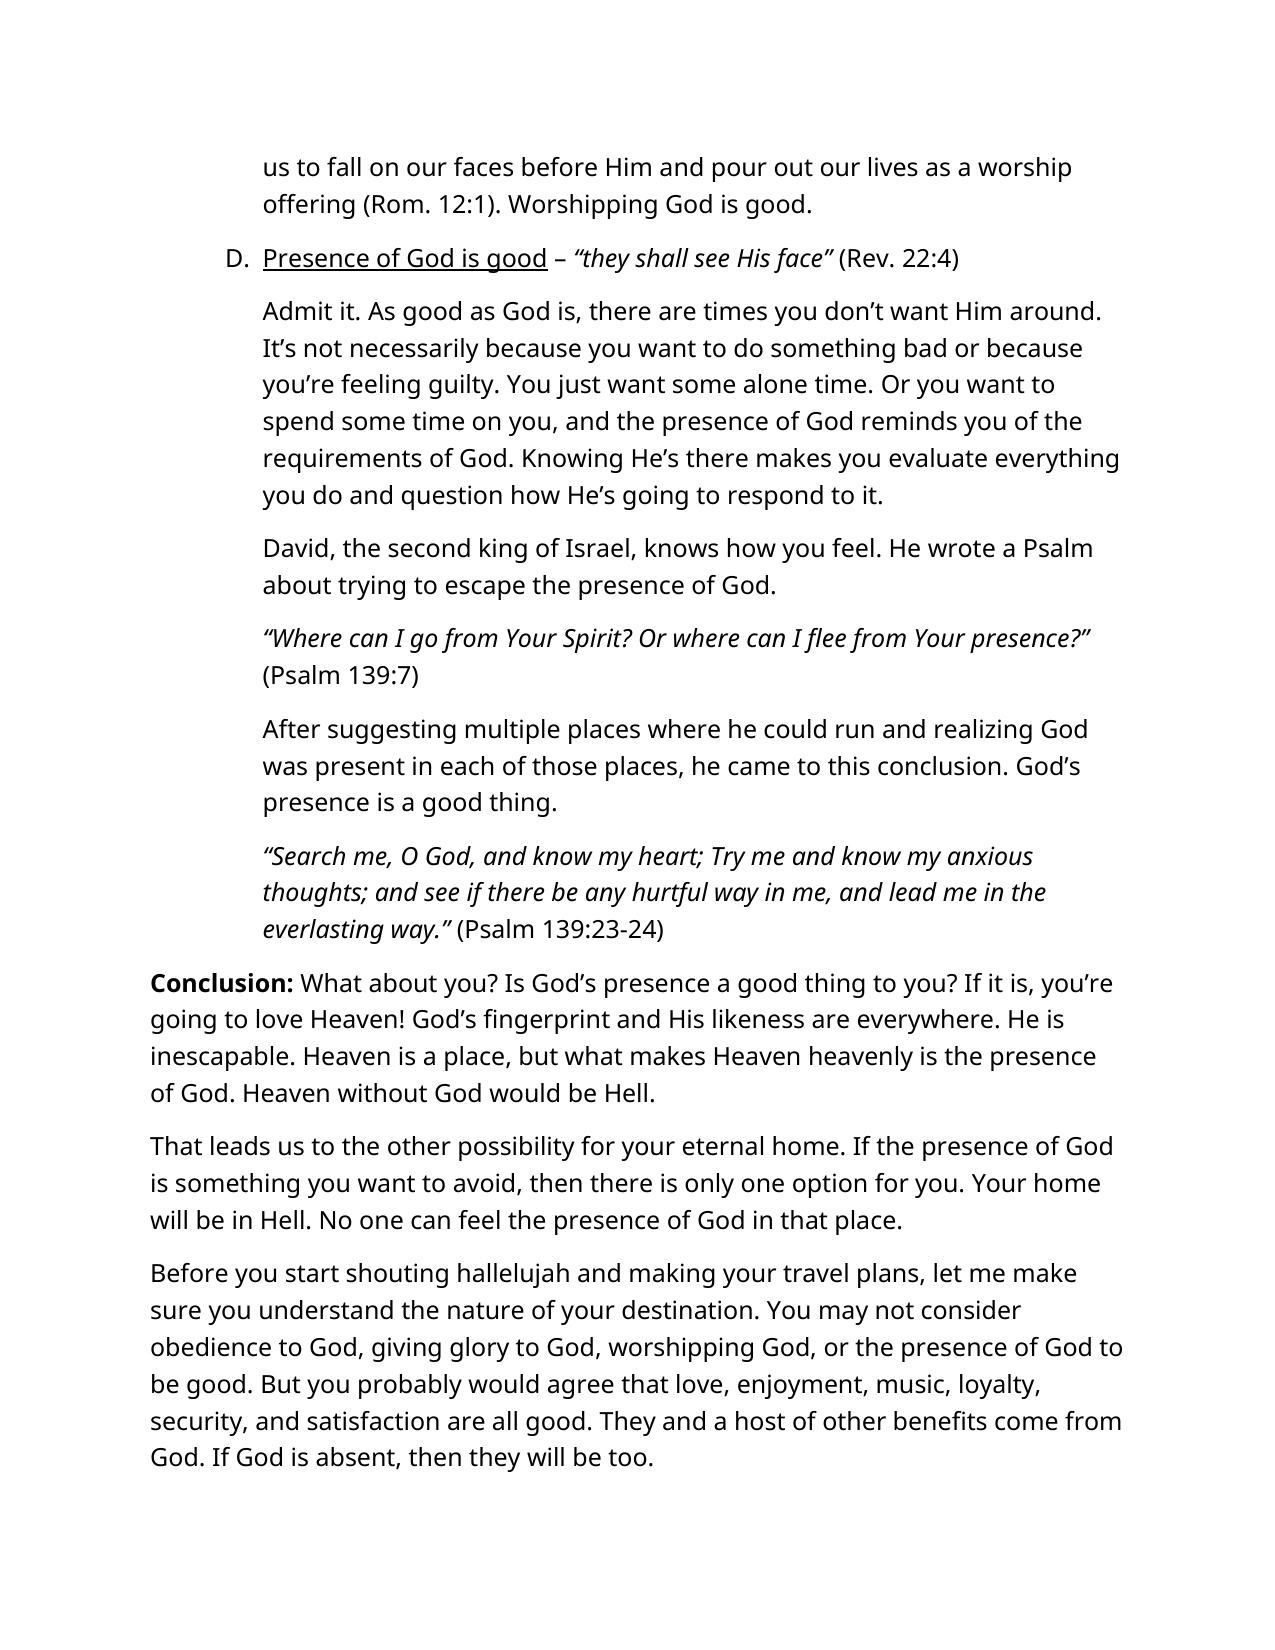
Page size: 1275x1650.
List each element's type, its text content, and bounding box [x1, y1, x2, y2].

text “Where can I go from Your Spirit? Or where can I flee from Your presence?” (Psalm 139:7) [262, 621, 1125, 692]
text David, the second king of Israel, knows how you feel. He wrote a Psalm about trying to escape the presence of God. [262, 531, 1125, 602]
text After suggesting multiple places where he could run and realizing God was present in each of those places, he came to this conclusion. God’s presence is a good thing. [262, 711, 1125, 819]
text Before you start shouting hallelujah and making your travel plans, let me make sure you understand the nature of your destination. You may not consider obedience to God, giving glory to God, worshipping God, or the presence of God to be good. But you probably would agree that love, enjoyment, music, loyalty, security, and satisfaction are all good. They and a host of other benefits come from God. If God is absent, then they will be too. [150, 1256, 1125, 1474]
text Admit it. As good as God is, there are times you don’t want Him around. It’s not necessarily because you want to do something bad or because you’re feeling guilty. You just want some alone time. Or you want to spend some time on you, and the presence of God reminds you of the requirements of God. Knowing He’s there makes you evaluate everything you do and question how He’s going to respond to it. [262, 294, 1125, 512]
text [262, 150, 1125, 221]
text That leads us to the other possibility for your eternal home. If the presence of God is something you want to avoid, then there is only one option for you. Your home will be in Hell. No one can feel the presence of God in that place. [150, 1129, 1125, 1237]
text Conclusion: What about you? Is God’s presence a good thing to you? If it is, you’re going to love Heaven! God’s fingerprint and His likeness are everywhere. He is inescapable. Heaven is a place, but what makes Heaven heavenly is the presence of God. Heaven without God would be Hell. [150, 965, 1125, 1110]
list Presence of God is good – “they shall see His face” (Rev. 22:4) [225, 240, 1125, 274]
text “Search me, O God, and know my heart; Try me and know my anxious thoughts; and see if there be any hurtful way in me, and lead me in the everlasting way.” (Psalm 139:23-24) [262, 838, 1125, 946]
